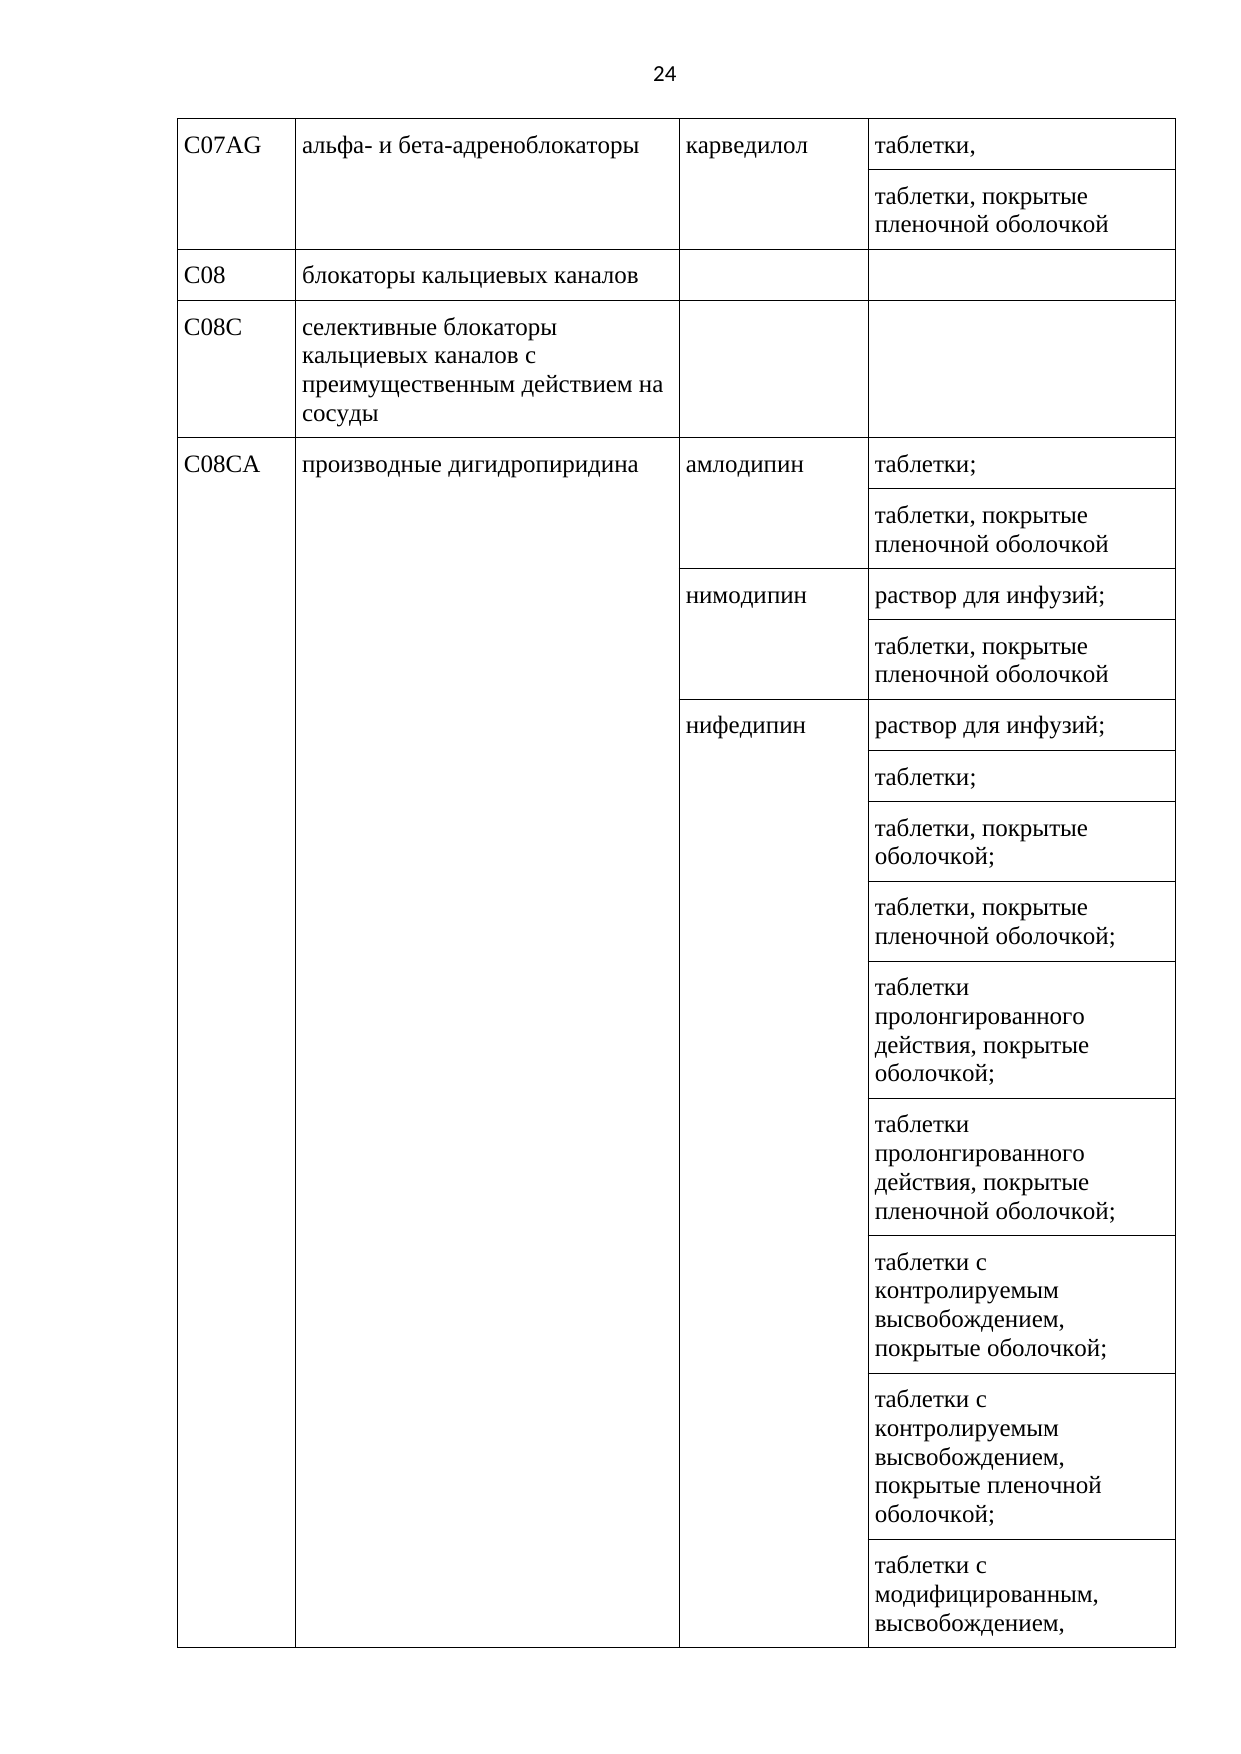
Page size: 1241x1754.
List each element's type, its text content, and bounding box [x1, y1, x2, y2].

table_cell таблетки, покрытые пленочной оболочкой [869, 489, 1175, 568]
table_cell таблетки, покрытые пленочной оболочкой [869, 620, 1175, 699]
table_cell таблетки; [869, 438, 1175, 488]
table_cell селективные блокаторы кальциевых каналов с преимущественным действием на сосуды [296, 301, 679, 437]
table_cell блокаторы кальциевых каналов [296, 250, 679, 300]
table_cell C08 [178, 250, 295, 300]
table_cell [680, 301, 868, 437]
table_cell таблетки, покрытые пленочной оболочкой [869, 170, 1175, 249]
table_cell таблетки с контролируемым высвобождением, покрытые оболочкой; [869, 1236, 1175, 1372]
table_cell таблетки пролонгированного действия, покрытые оболочкой; [869, 962, 1175, 1098]
table_cell таблетки с контролируемым высвобождением, покрытые пленочной оболочкой; [869, 1374, 1175, 1538]
table_cell таблетки, покрытые пленочной оболочкой; [869, 882, 1175, 961]
table_cell [869, 301, 1175, 437]
table_cell нифедипин [680, 700, 868, 1647]
table_cell производные дигидропиридина [296, 438, 679, 1647]
table_cell таблетки; [869, 751, 1175, 801]
table_cell таблетки, [869, 119, 1175, 169]
table_cell альфа- и бета-адреноблокаторы [296, 119, 679, 249]
table_cell таблетки пролонгированного действия, покрытые пленочной оболочкой; [869, 1099, 1175, 1235]
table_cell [869, 1540, 1175, 1647]
table_cell раствор для инфузий; [869, 569, 1175, 619]
table_cell таблетки, покрытые оболочкой; [869, 802, 1175, 881]
table_cell [869, 250, 1175, 300]
table_cell нимодипин [680, 569, 868, 699]
table_cell раствор для инфузий; [869, 700, 1175, 750]
table_cell [680, 250, 868, 300]
table_cell C08CA [178, 438, 295, 1647]
table_cell карведилол [680, 119, 868, 249]
table_cell C07AG [178, 119, 295, 249]
table_cell C08C [178, 301, 295, 437]
table_cell амлодипин [680, 438, 868, 568]
